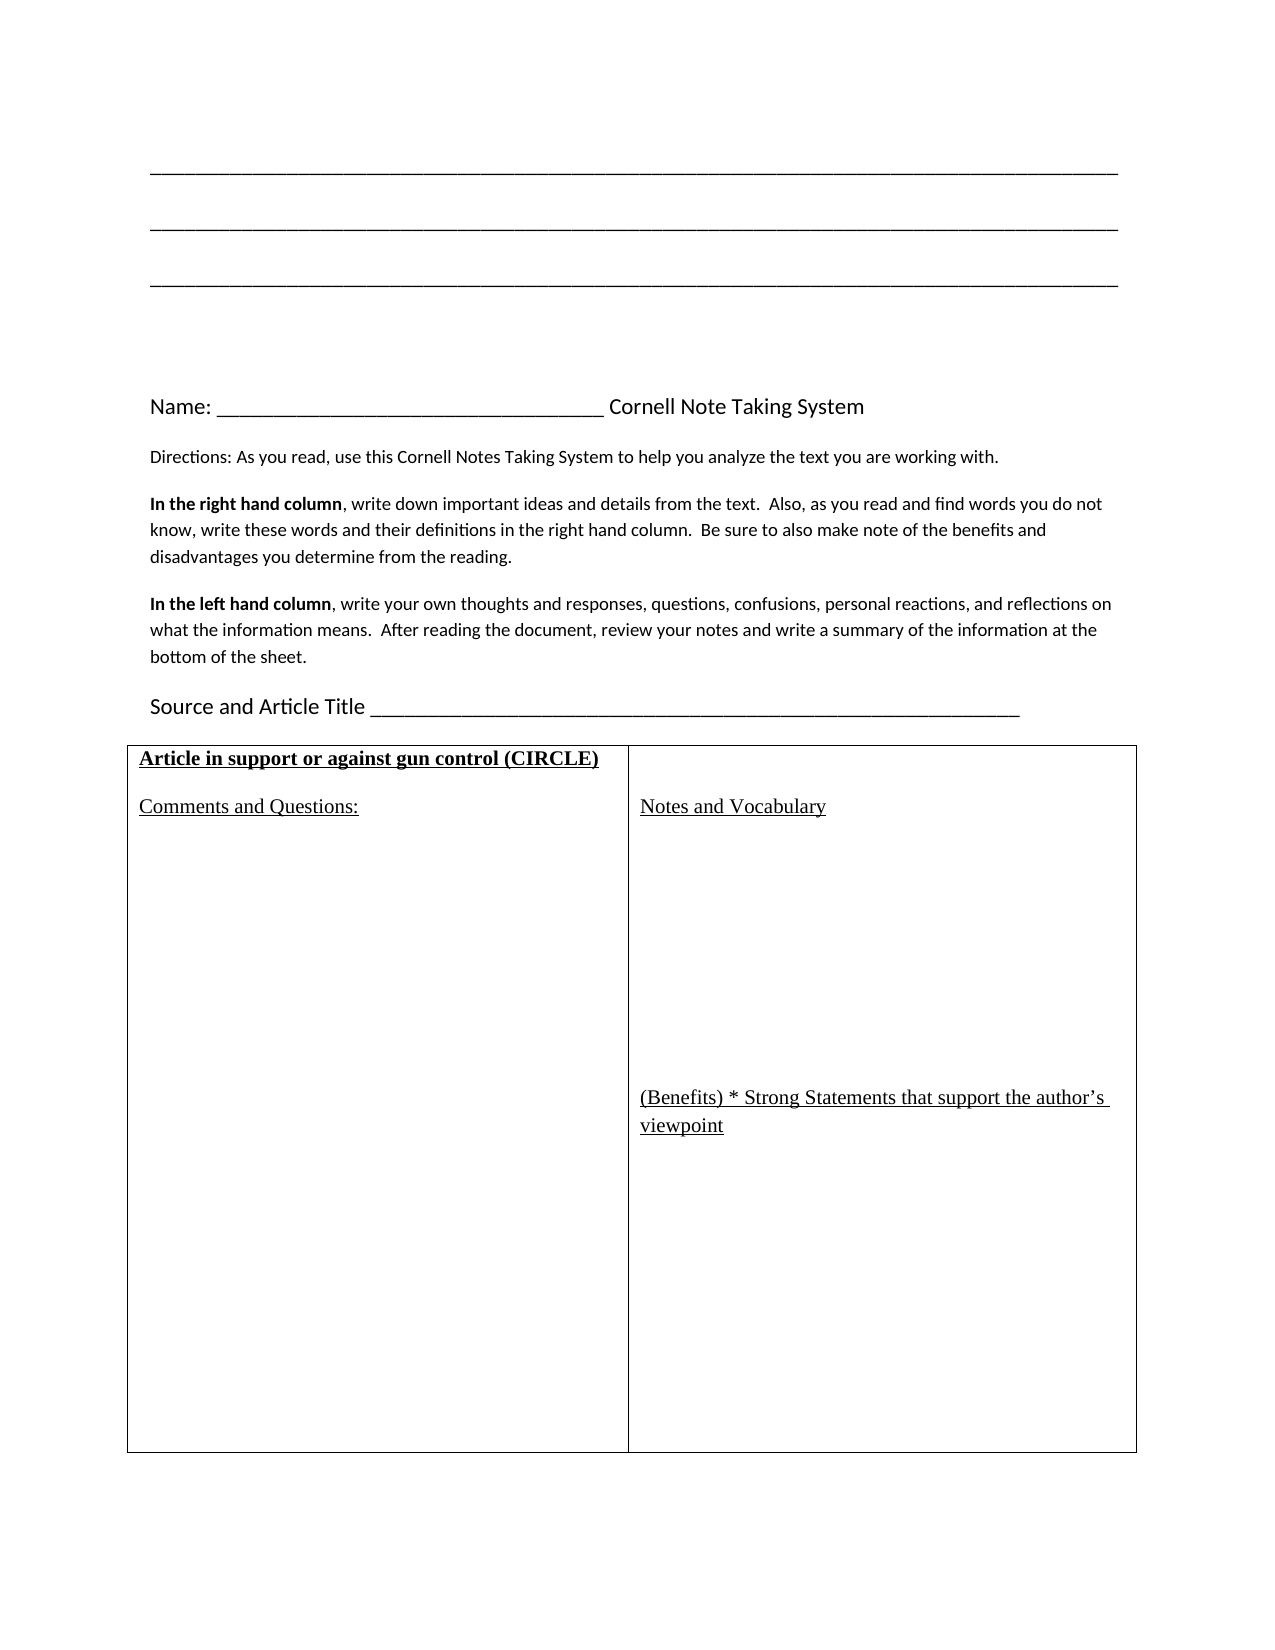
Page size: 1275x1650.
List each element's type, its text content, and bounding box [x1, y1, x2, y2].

text Name: __________________________________ Cornell Note Taking System [150, 392, 1125, 420]
text In the right hand column, write down important ideas and details from the text. Also, as you read and find words you do not know, write these words and their definitions in the right hand column. Be sure to also make note of the benefits and disadvantages you determine from the reading. [150, 492, 1125, 568]
text Directions: As you read, use this Cornell Notes Taking System to help you analyze the text you are working with. [150, 445, 1125, 468]
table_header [629, 746, 1136, 1452]
text In the left hand column, write your own thoughts and responses, questions, confusions, personal reactions, and reflections on what the information means. After reading the document, review your notes and write a summary of the information at the bottom of the sheet. [150, 592, 1125, 668]
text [150, 150, 1125, 290]
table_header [128, 746, 628, 1452]
text Source and Article Title _________________________________________________________ [150, 692, 1125, 720]
